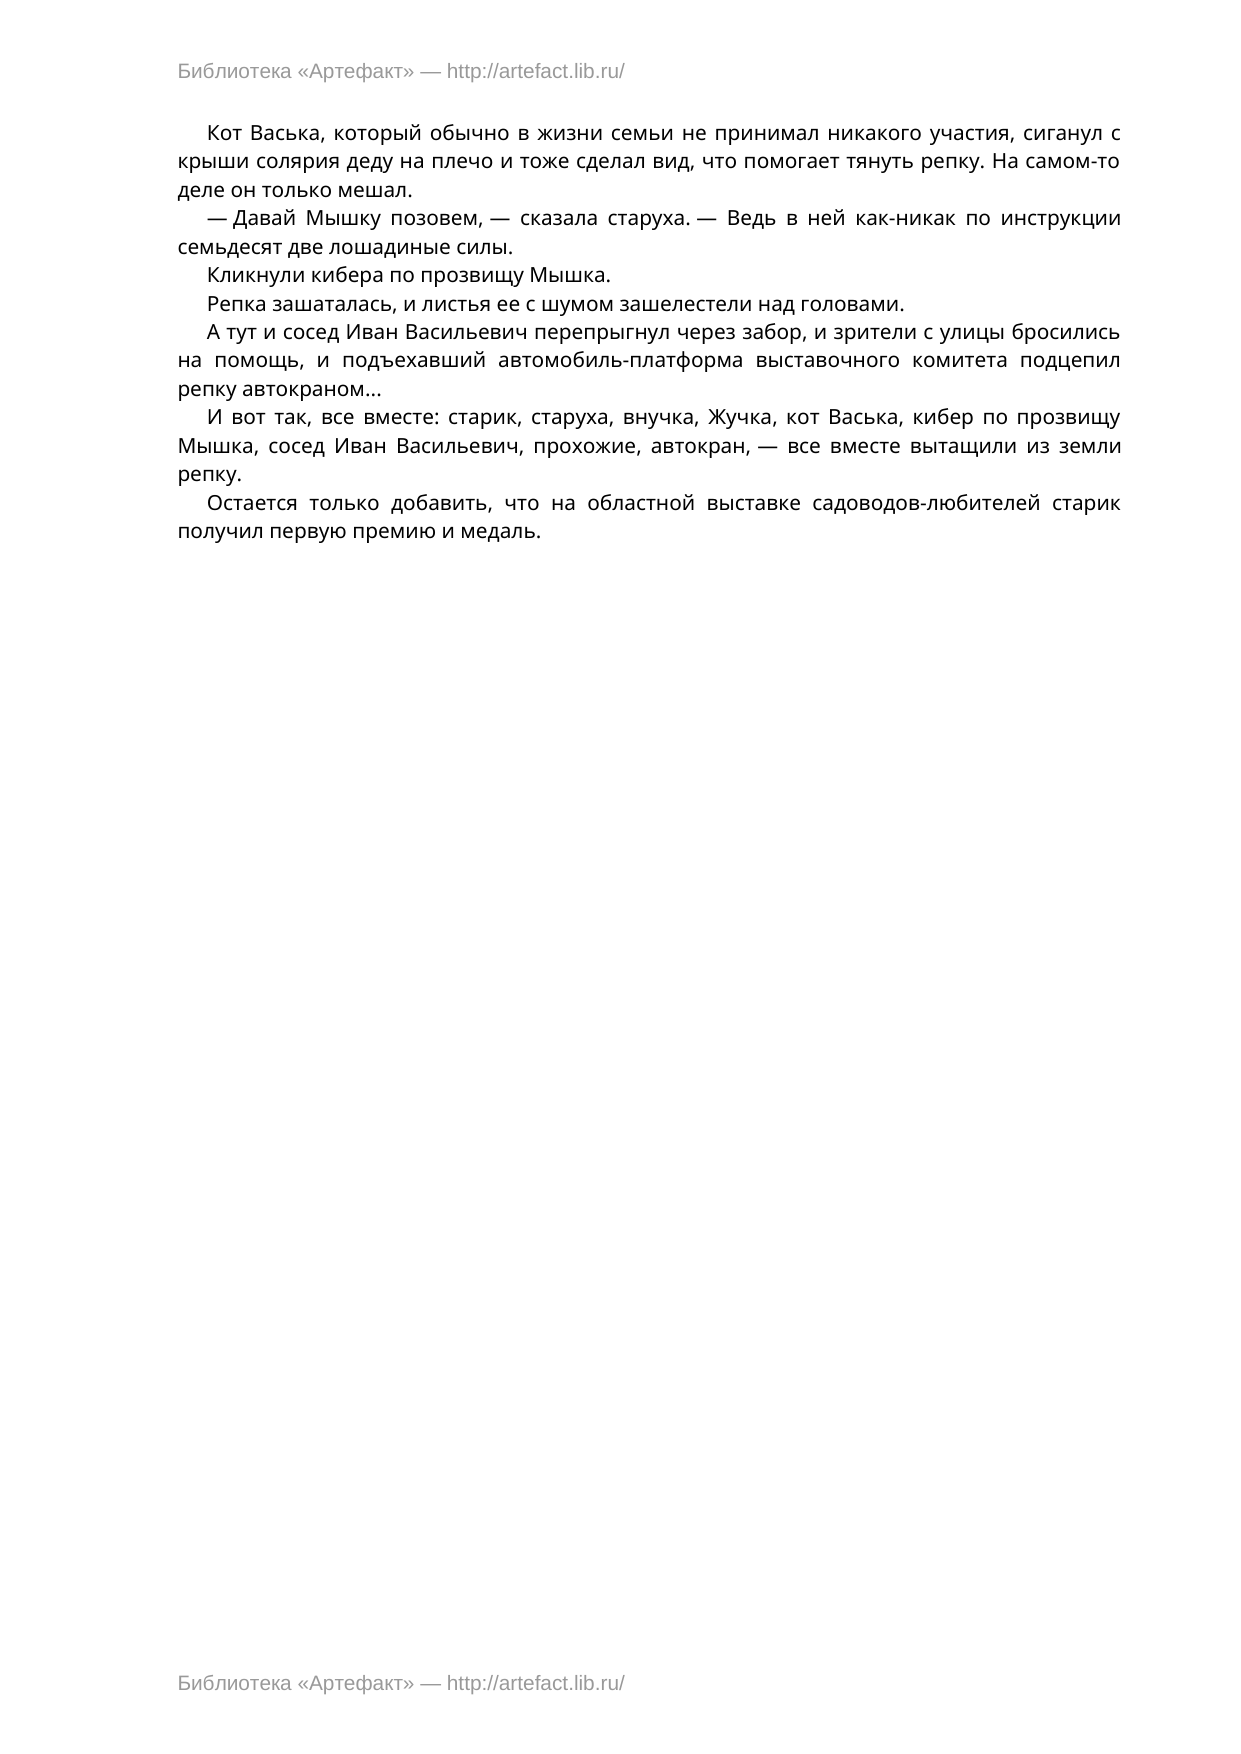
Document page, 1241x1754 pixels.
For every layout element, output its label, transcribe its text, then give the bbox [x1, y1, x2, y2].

text А тут и сосед Иван Васильевич перепрыгнул через забор, и зрители с улицы бросились на помощь, и подъехавший автомобиль-платформа выставочного комитета подцепил репку автокраном... [177, 317, 1122, 402]
text И вот так, все вместе: старик, старуха, внучка, Жучка, кот Васька, кибер по прозвищу Мышка, сосед Иван Васильевич, прохожие, автокран, — все вместе вытащили из земли репку. [177, 402, 1122, 488]
text Кот Васька, который обычно в жизни семьи не принимал никакого участия, сиганул с крыши солярия деду на плечо и тоже сделал вид, что помогает тянуть репку. На самом-то деле он только мешал. [177, 118, 1122, 203]
text Остается только добавить, что на областной выставке садоводов-любителей старик получил первую премию и медаль. [177, 488, 1122, 545]
text Кликнули кибера по прозвищу Мышка. [177, 260, 1122, 289]
text Репка зашаталась, и листья ее с шумом зашелестели над головами. [177, 289, 1122, 317]
text — Давай Мышку позовем, — сказала старуха. — Ведь в ней как-никак по инструкции семьдесят две лошадиные силы. [177, 203, 1122, 260]
